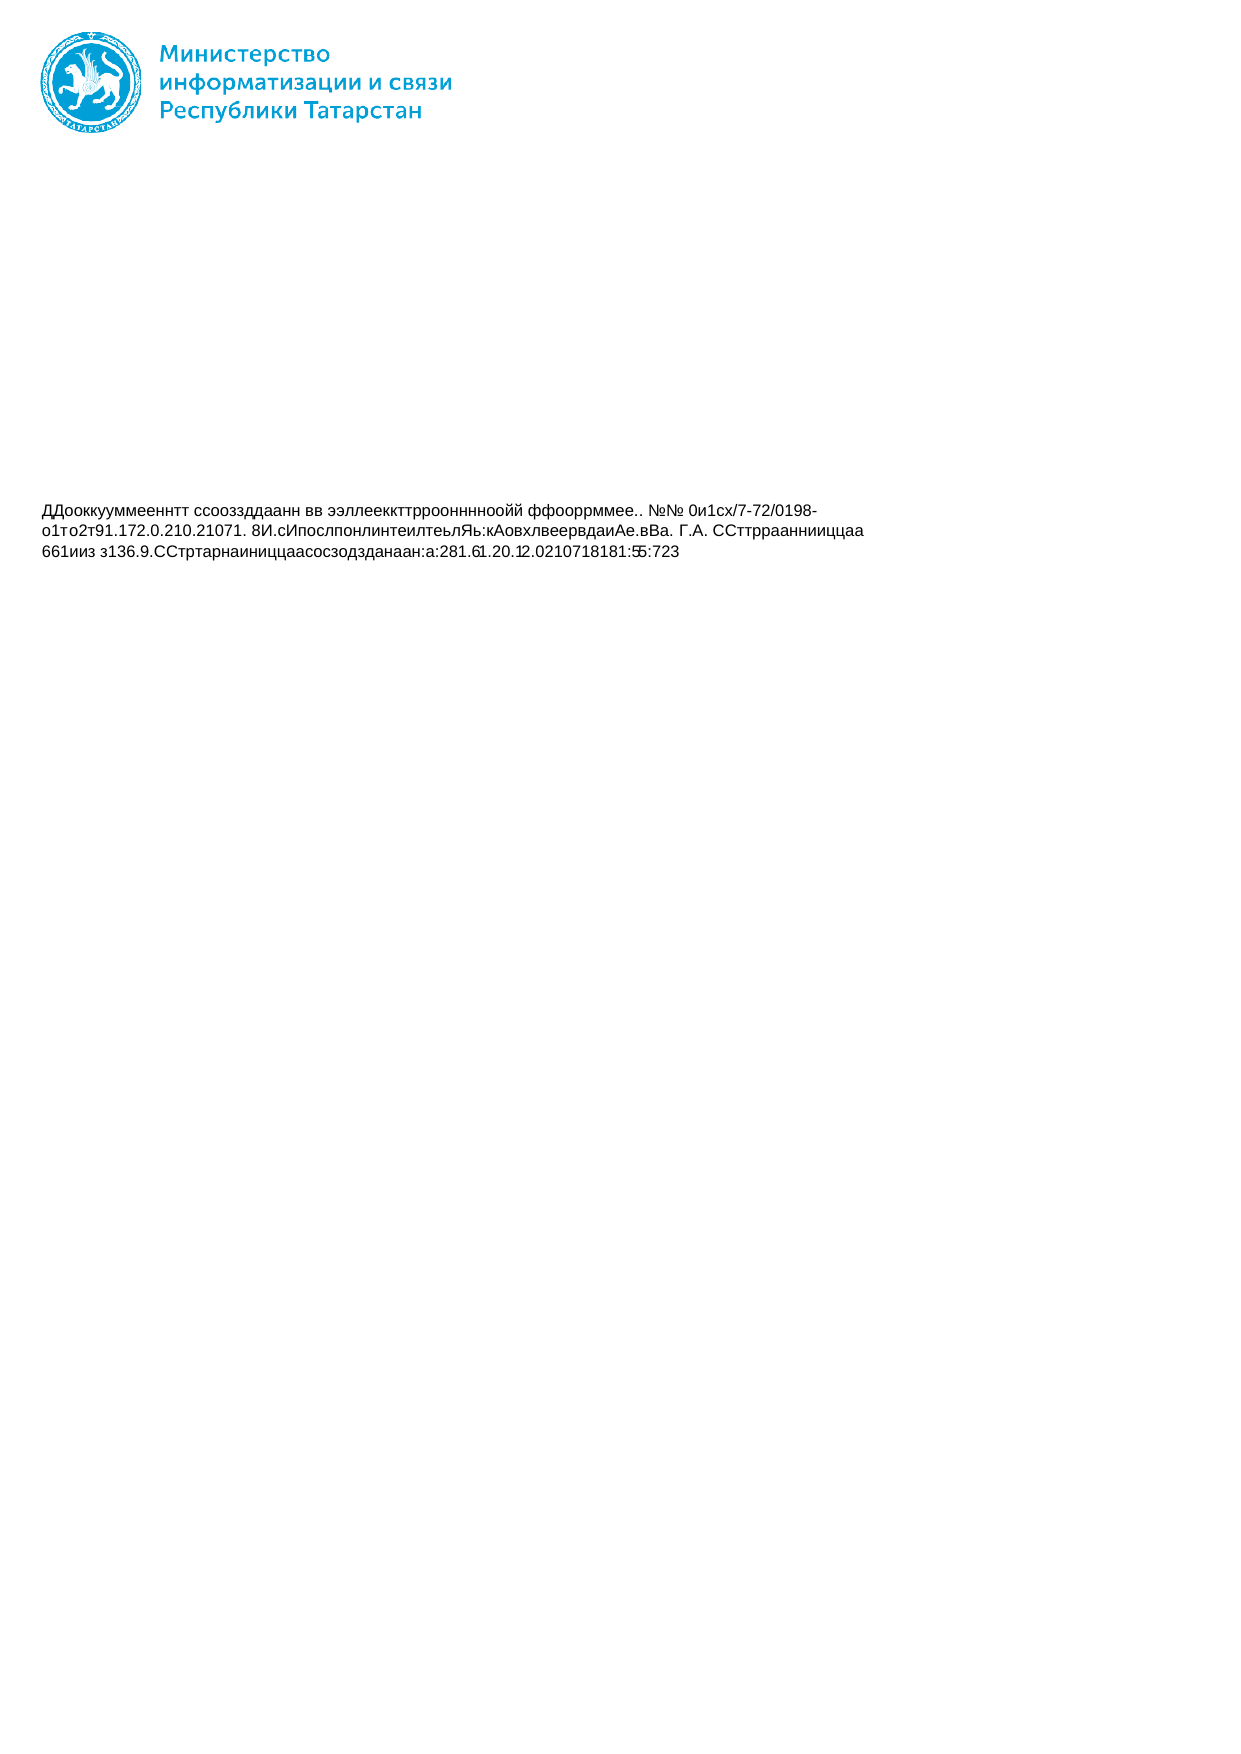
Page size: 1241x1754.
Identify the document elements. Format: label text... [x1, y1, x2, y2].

picture [135, 73, 139, 93]
picture [166, 45, 172, 53]
picture [40, 32, 78, 72]
text ДДооккууммееннтт ссооззддаанн вв ээллееккттрроонннноойй ффооррммее.. №№ 0и1сх/7-72/0198-о1то2т91.172.0.210.21071. 8И.сИпослпонлинтеилтеьлЯь:кАовхлвеервдаиАе.вВа. Г.А. ССттррааннииццаа 661ииз з136.9.ССтртарнаиниццаасосзодзданаан:а:281.61.20.12.0210718181:55:723 [42, 501, 878, 561]
picture [104, 32, 142, 69]
picture [118, 113, 126, 121]
picture [45, 96, 51, 103]
picture [54, 111, 62, 119]
picture [160, 45, 451, 123]
picture [49, 38, 134, 125]
picture [132, 96, 138, 103]
picture [40, 92, 78, 133]
picture [105, 96, 142, 133]
picture [126, 50, 131, 59]
